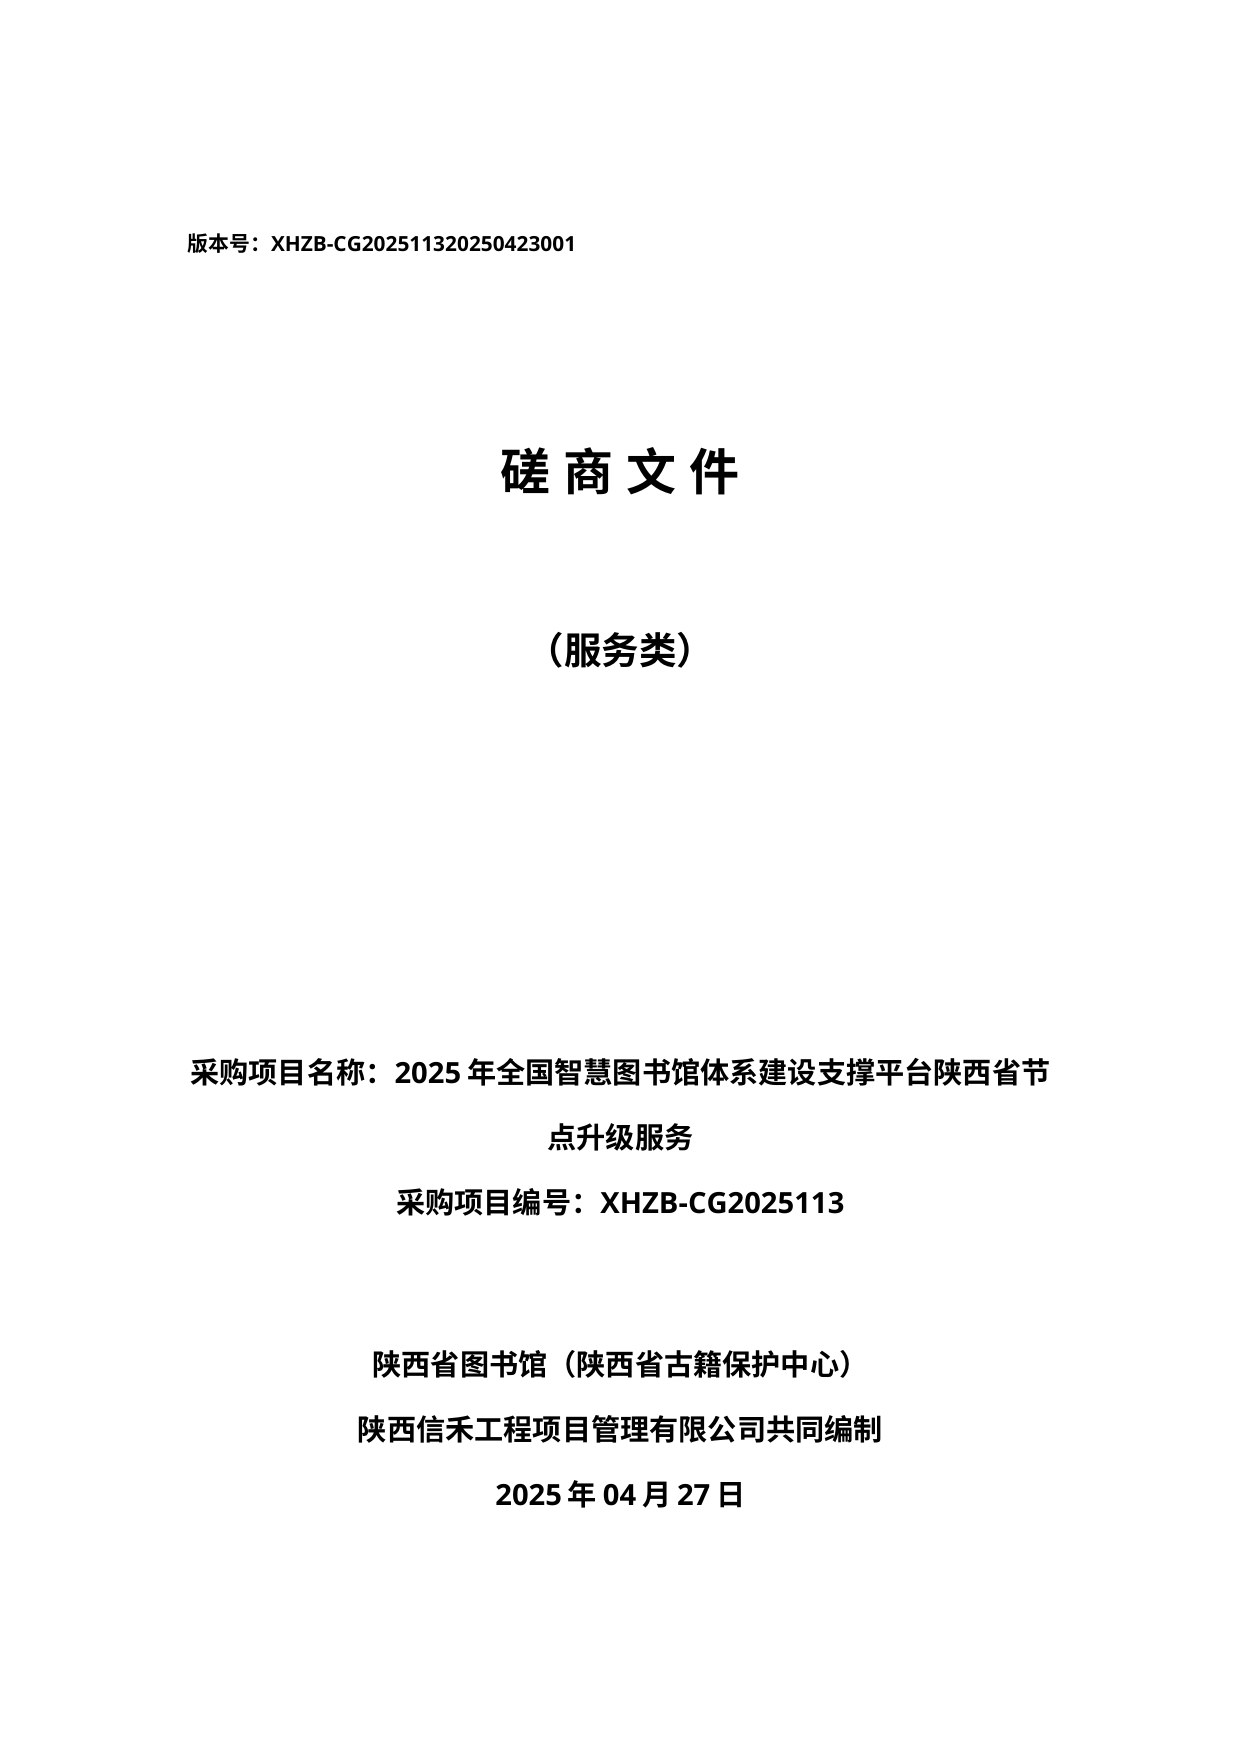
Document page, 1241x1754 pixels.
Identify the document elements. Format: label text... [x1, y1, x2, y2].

text 2025年04月27日 [187, 1462, 1053, 1527]
text 采购项目名称：2025年全国智慧图书馆体系建设支撑平台陕西省节点升级服务 [187, 1039, 1053, 1169]
text 采购项目编号：XHZB-CG2025113 [187, 1169, 1053, 1332]
text 陕西省图书馆（陕西省古籍保护中心） [187, 1332, 1053, 1397]
text 版本号：XHZB-CG202511320250423001 [187, 227, 1053, 422]
text （服务类） [187, 617, 1053, 1039]
text 磋 商 文 件 [187, 422, 1053, 617]
text 陕西信禾工程项目管理有限公司共同编制 [187, 1397, 1053, 1462]
